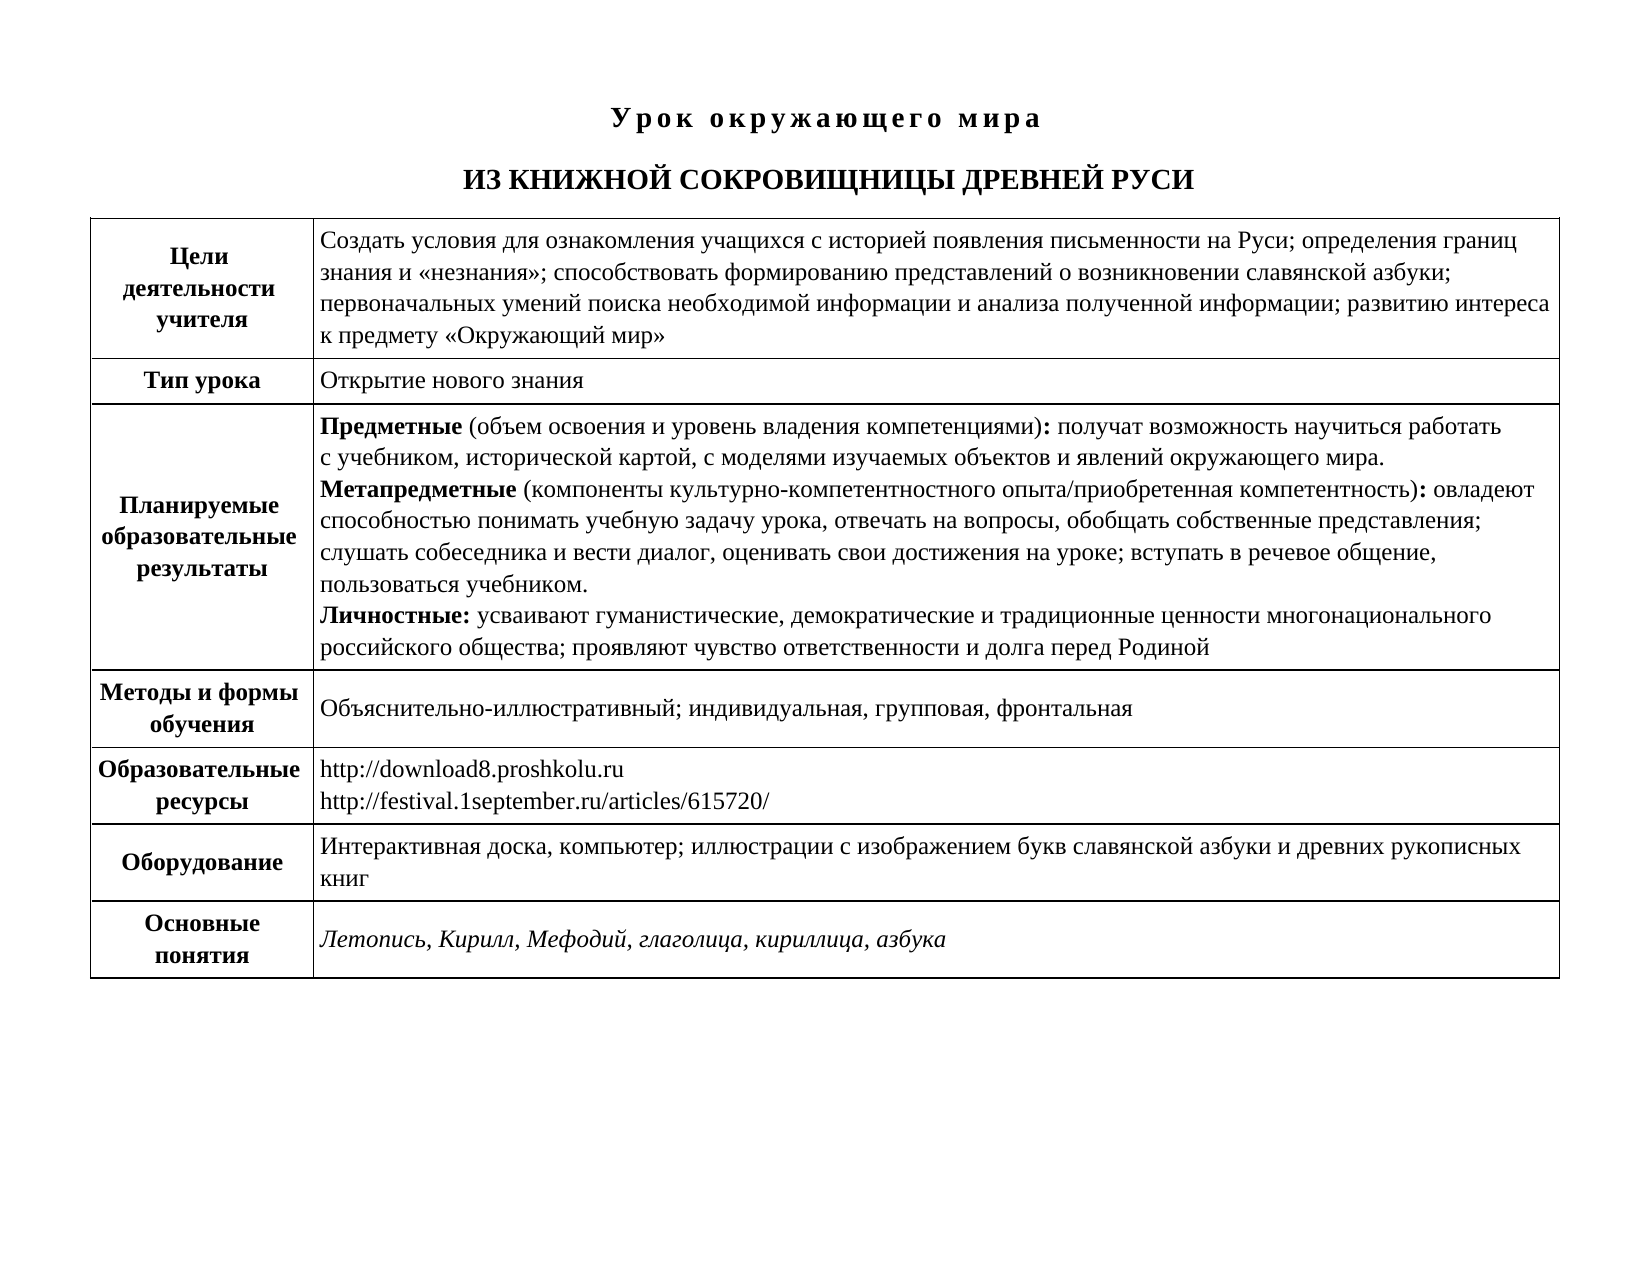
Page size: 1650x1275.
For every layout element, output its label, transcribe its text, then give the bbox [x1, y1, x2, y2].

table_cell Предметные (объем освоения и уровень владения компетенциями): получат возможность научиться работать с учебником, исторической картой, с моделями изучаемых объектов и явлений окружающего мира. Метапредметные (компоненты культурно-компетентностного опыта/приобретенная компетентность): овладеют способностью понимать учебную задачу урока, отвечать на вопросы, обобщать собственные представления; слушать собеседника и вести диалог, оценивать свои достижения на уроке; вступать в речевое общение, пользоваться учебником. Личностные: усваивают гуманистические, демократические и традиционные ценности многонационального российского общества; проявляют чувство ответственности и долга перед Родиной [314, 405, 1559, 669]
table_cell Планируемые образовательные результаты [91, 404, 313, 669]
table_cell открытие нового знания [314, 359, 1559, 403]
table_header Цели деятельности учителя [91, 219, 313, 358]
table_cell Летопись, Кирилл, Мефодий, глаголица, кириллица, азбука [314, 902, 1559, 977]
table_header Создать условия для ознакомления учащихся с историей появления письменности на Руси; определения границ знания и «незнания»; способствовать формированию представлений о возникновении славянской азбуки; первоначальных умений поиска необходимой информации и анализа полученной информации; развитию интереса к предмету «Окружающий мир» [314, 219, 1559, 358]
text Из книжной сокровищницы Древней Руси [75, 162, 1575, 195]
table_cell методы и формы обучения [91, 670, 313, 746]
table_cell http://download8.proshkolu.ru http://festival.1september.ru/articles/615720/ [314, 748, 1559, 823]
table_cell Образовательные ресурсы [91, 748, 313, 823]
text Урок окружающего мира [75, 100, 1575, 133]
table_cell Интерактивная доска, компьютер; иллюстрации с изображением букв славянской азбуки и древних рукописных книг [314, 825, 1559, 900]
table_cell Тип урока [91, 359, 313, 403]
table_cell Основные понятия [91, 901, 313, 977]
table_cell объяснительно-иллюстративный; индивидуальная, групповая, фронтальная [314, 671, 1559, 746]
table_cell Оборудование [91, 824, 313, 900]
